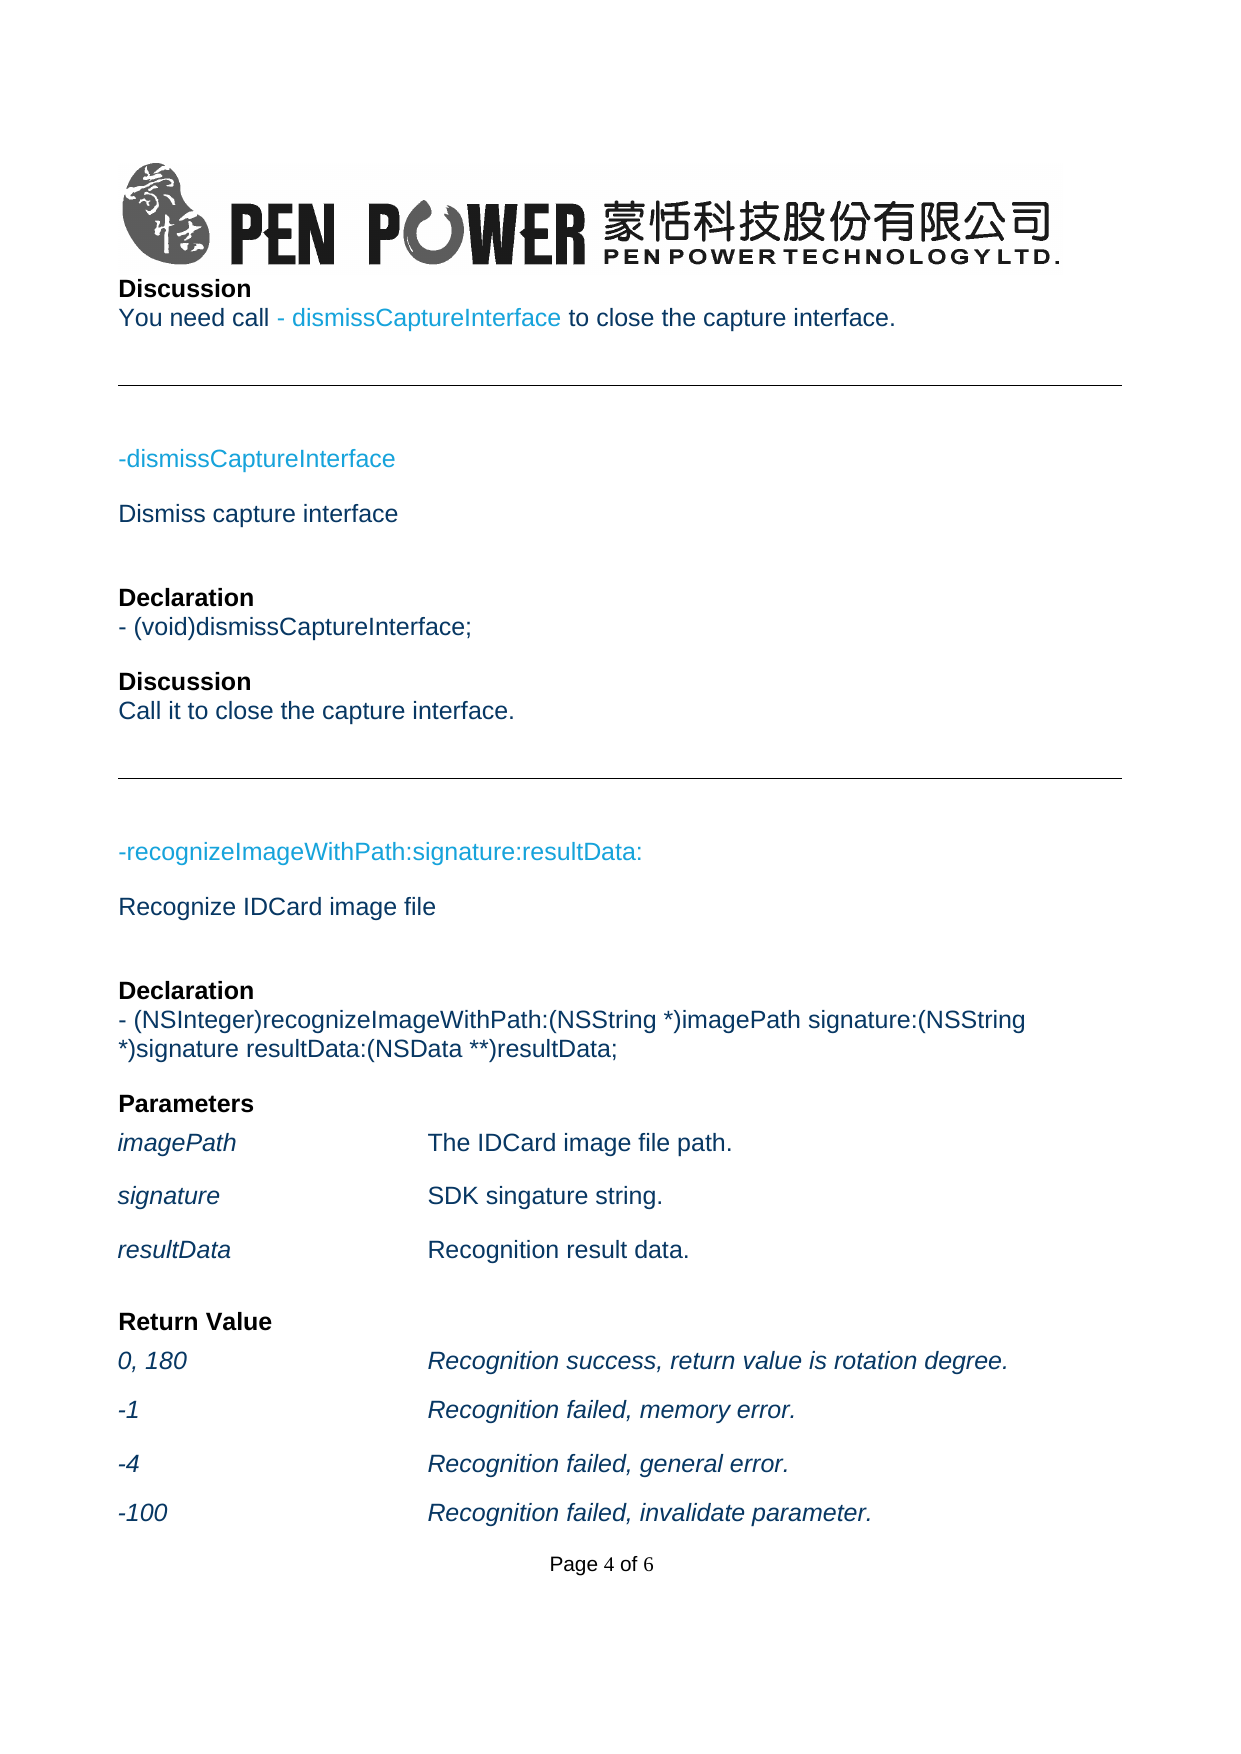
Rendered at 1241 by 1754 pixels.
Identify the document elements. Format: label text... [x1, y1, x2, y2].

table_cell -1 [107, 1385, 417, 1438]
table_cell SDK singature string. [417, 1171, 1075, 1224]
text -recognizeImageWithPath:signature:resultData: [118, 837, 1122, 892]
table_cell Recognition failed, invalidate parameter. [417, 1488, 1075, 1537]
text Declaration [118, 947, 1122, 1005]
table_cell signature [107, 1171, 417, 1224]
table_cell Recognition failed, memory error. [417, 1385, 1075, 1438]
table_cell -4 [107, 1438, 417, 1488]
table_header imagePath [107, 1118, 417, 1171]
text Recognize IDCard image file [118, 892, 1122, 947]
text - (NSInteger)recognizeImageWithPath:(NSString *)imagePath signature:(NSString *)signature resultData:(NSData **)resultData; [118, 1005, 1122, 1062]
text You need call - dismissCaptureInterface to close the capture interface. [118, 303, 1122, 332]
text Call it to close the capture interface. [118, 696, 1122, 725]
text Return Value [118, 1278, 1122, 1335]
table_header Recognition success, return value is rotation degree. [417, 1335, 1075, 1385]
text Parameters [118, 1089, 1122, 1117]
text Declaration [118, 554, 1122, 612]
table_cell resultData [107, 1224, 417, 1278]
table_cell Recognition result data. [417, 1224, 1075, 1278]
table_cell Recognition failed, general error. [417, 1438, 1075, 1488]
text -dismissCaptureInterface [118, 444, 1122, 499]
table_header 0, 180 [107, 1335, 417, 1385]
text - (void)dismissCaptureInterface; [118, 612, 1122, 641]
text Dismiss capture interface [118, 499, 1122, 554]
table_cell -100 [107, 1488, 417, 1537]
text Discussion [118, 274, 1122, 303]
picture [118, 163, 1063, 275]
table_header The IDCard image file path. [417, 1118, 1075, 1171]
text Discussion [118, 667, 1122, 696]
